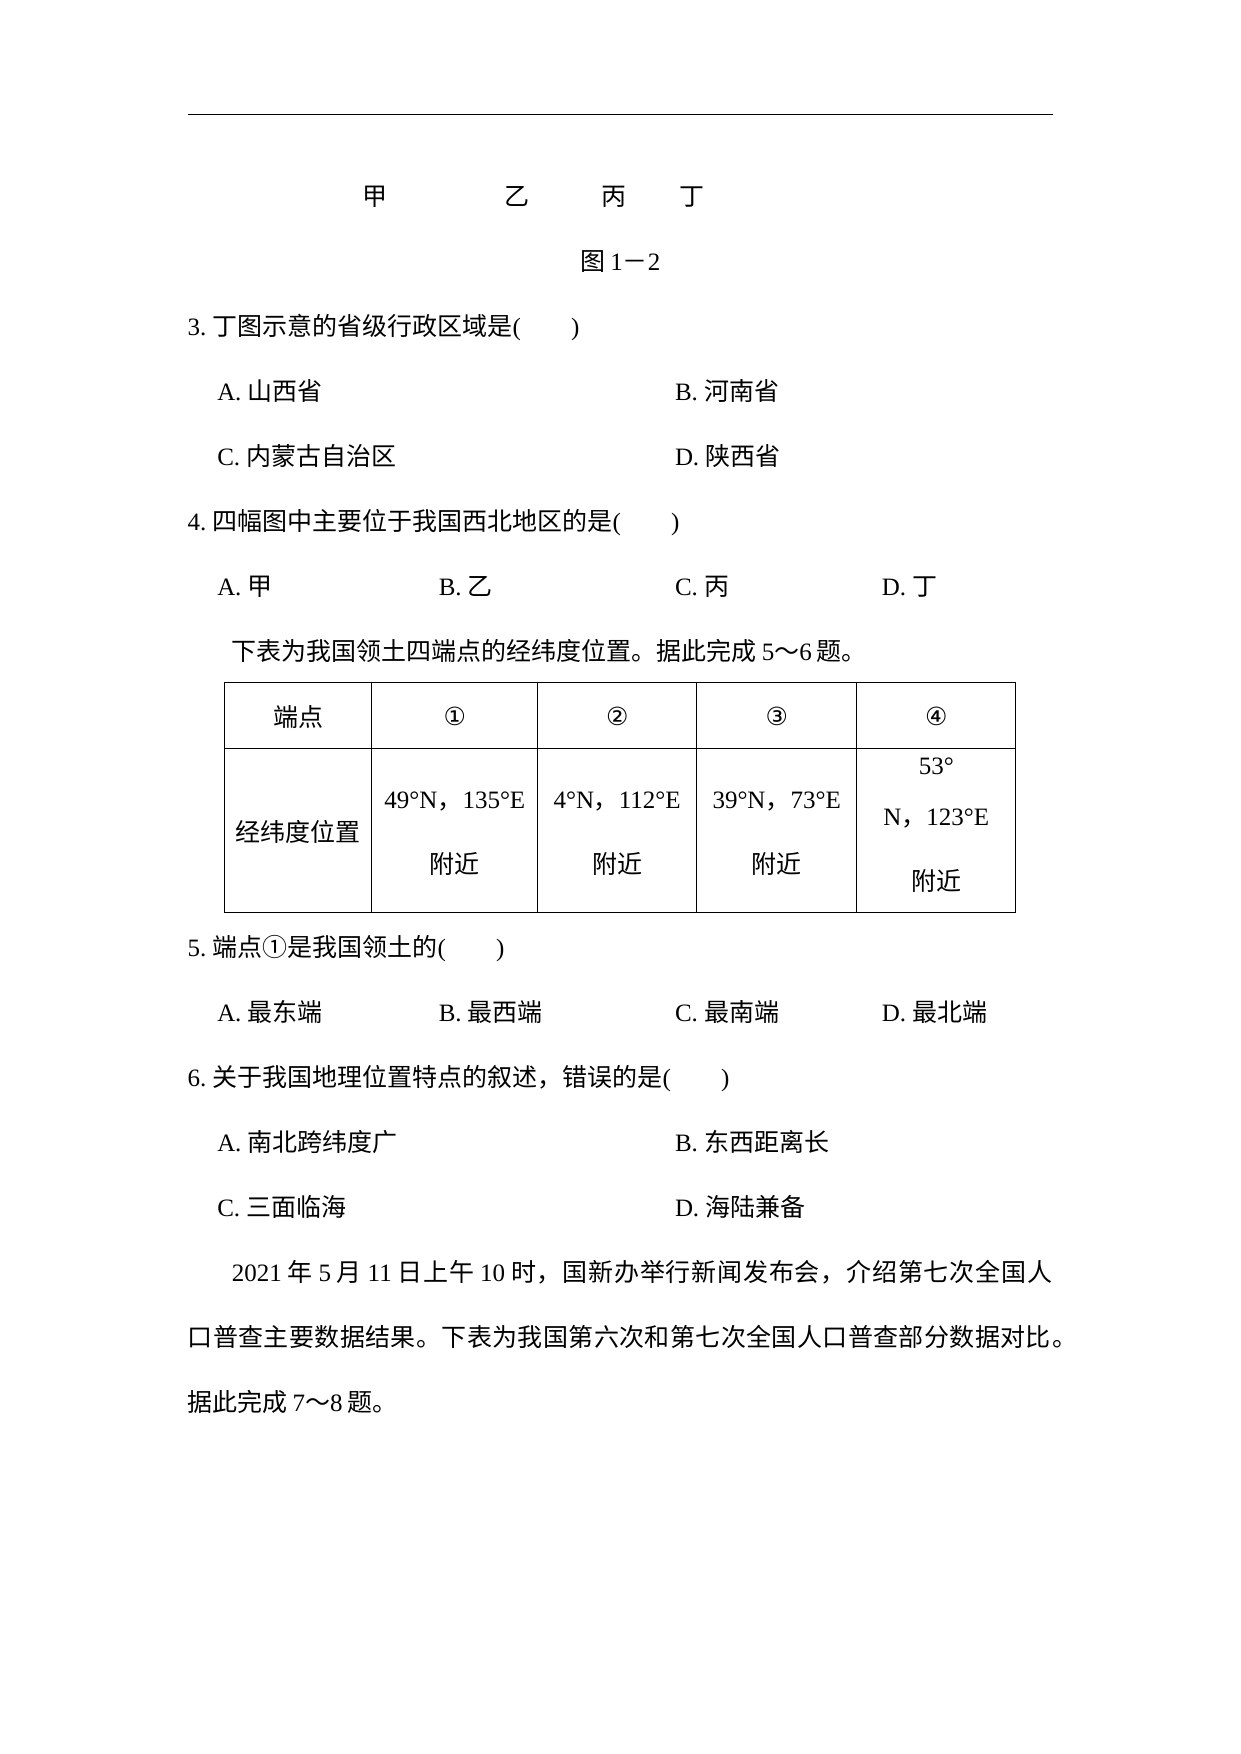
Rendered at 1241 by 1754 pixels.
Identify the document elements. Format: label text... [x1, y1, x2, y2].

text C. 三面临海 D. 海陆兼备 [187, 1173, 1053, 1238]
text A. 最东端 B. 最西端 C. 最南端 D. 最北端 [187, 978, 1053, 1043]
text A. 甲 B. 乙 C. 丙 D. 丁 [187, 552, 1053, 617]
table_header ④ [857, 683, 1015, 748]
text A. 山西省 B. 河南省 [187, 357, 1053, 422]
table_cell 经纬度位置 [225, 749, 371, 912]
text A. 南北跨纬度广 B. 东西距离长 [187, 1108, 1053, 1173]
text 3. 丁图示意的省级行政区域是( ) [187, 292, 1053, 357]
table_header ① [372, 683, 537, 748]
text 下表为我国领土四端点的经纬度位置。据此完成5～6题。 [187, 617, 1053, 682]
table_cell 39°N，73°E 附近 [697, 749, 856, 912]
table_header 端点 [225, 683, 371, 748]
table_cell 4°N，112°E 附近 [538, 749, 696, 912]
text 图1－2 [187, 227, 1053, 292]
table_cell 53°N，123°E 附近 [857, 749, 1015, 912]
text C. 内蒙古自治区 D. 陕西省 [187, 422, 1053, 487]
text 4. 四幅图中主要位于我国西北地区的是( ) [187, 487, 1053, 552]
text 6. 关于我国地理位置特点的叙述，错误的是( ) [187, 1043, 1053, 1108]
text 2021年5月11日上午10时，国新办举行新闻发布会，介绍第七次全国人口普查主要数据结果。下表为我国第六次和第七次全国人口普查部分数据对比。据此完成7～8题。 [187, 1238, 1053, 1433]
table_header ③ [697, 683, 856, 748]
text 5. 端点①是我国领土的( ) [187, 913, 1053, 978]
table_header ② [538, 683, 696, 748]
text 甲 乙 丙 丁 [187, 162, 1053, 227]
table_cell 49°N，135°E 附近 [372, 749, 537, 912]
